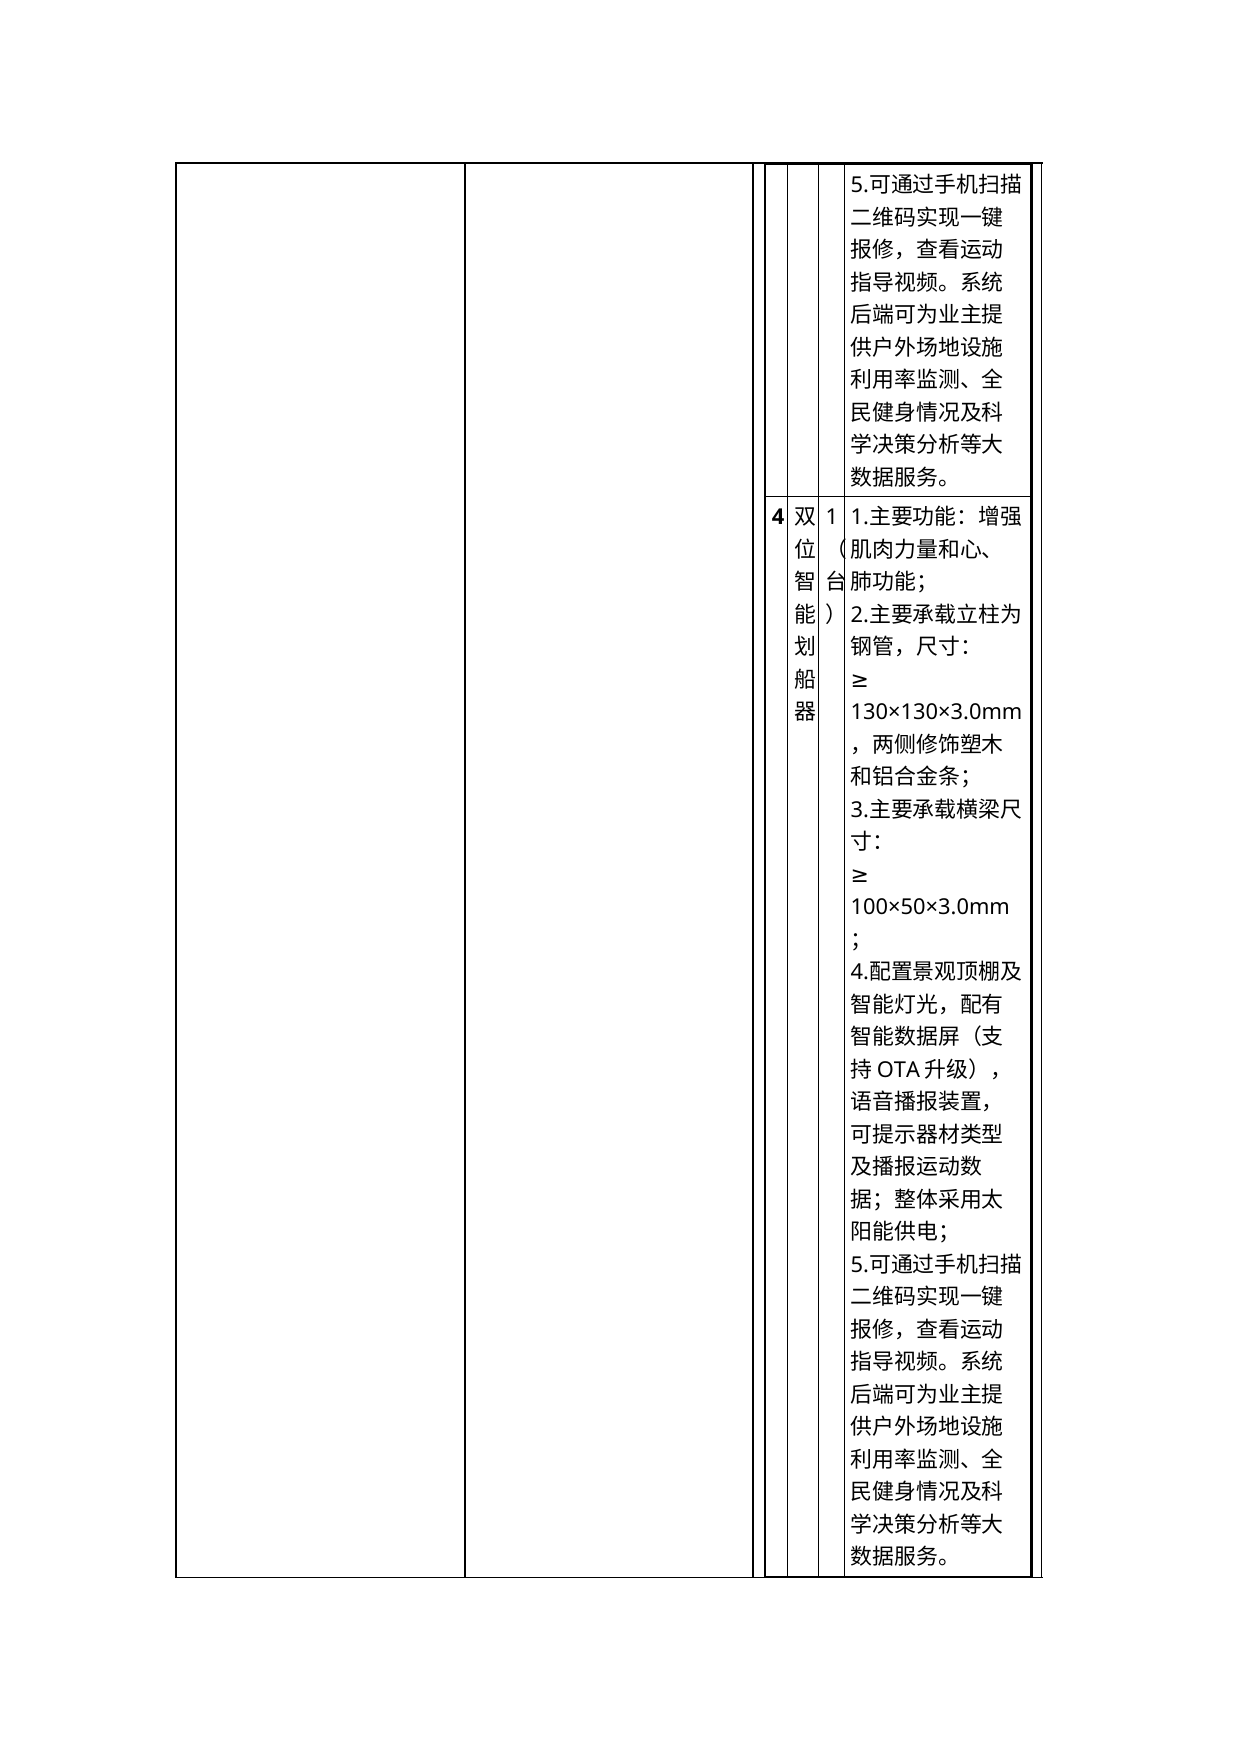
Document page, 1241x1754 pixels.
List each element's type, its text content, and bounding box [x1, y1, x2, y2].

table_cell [845, 497, 1030, 1576]
table_cell ▲ [466, 164, 752, 1577]
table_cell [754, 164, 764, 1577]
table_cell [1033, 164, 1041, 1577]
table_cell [766, 497, 787, 1576]
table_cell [845, 165, 1030, 496]
table_cell 1 [177, 164, 464, 1577]
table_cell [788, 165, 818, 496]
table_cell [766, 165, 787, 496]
